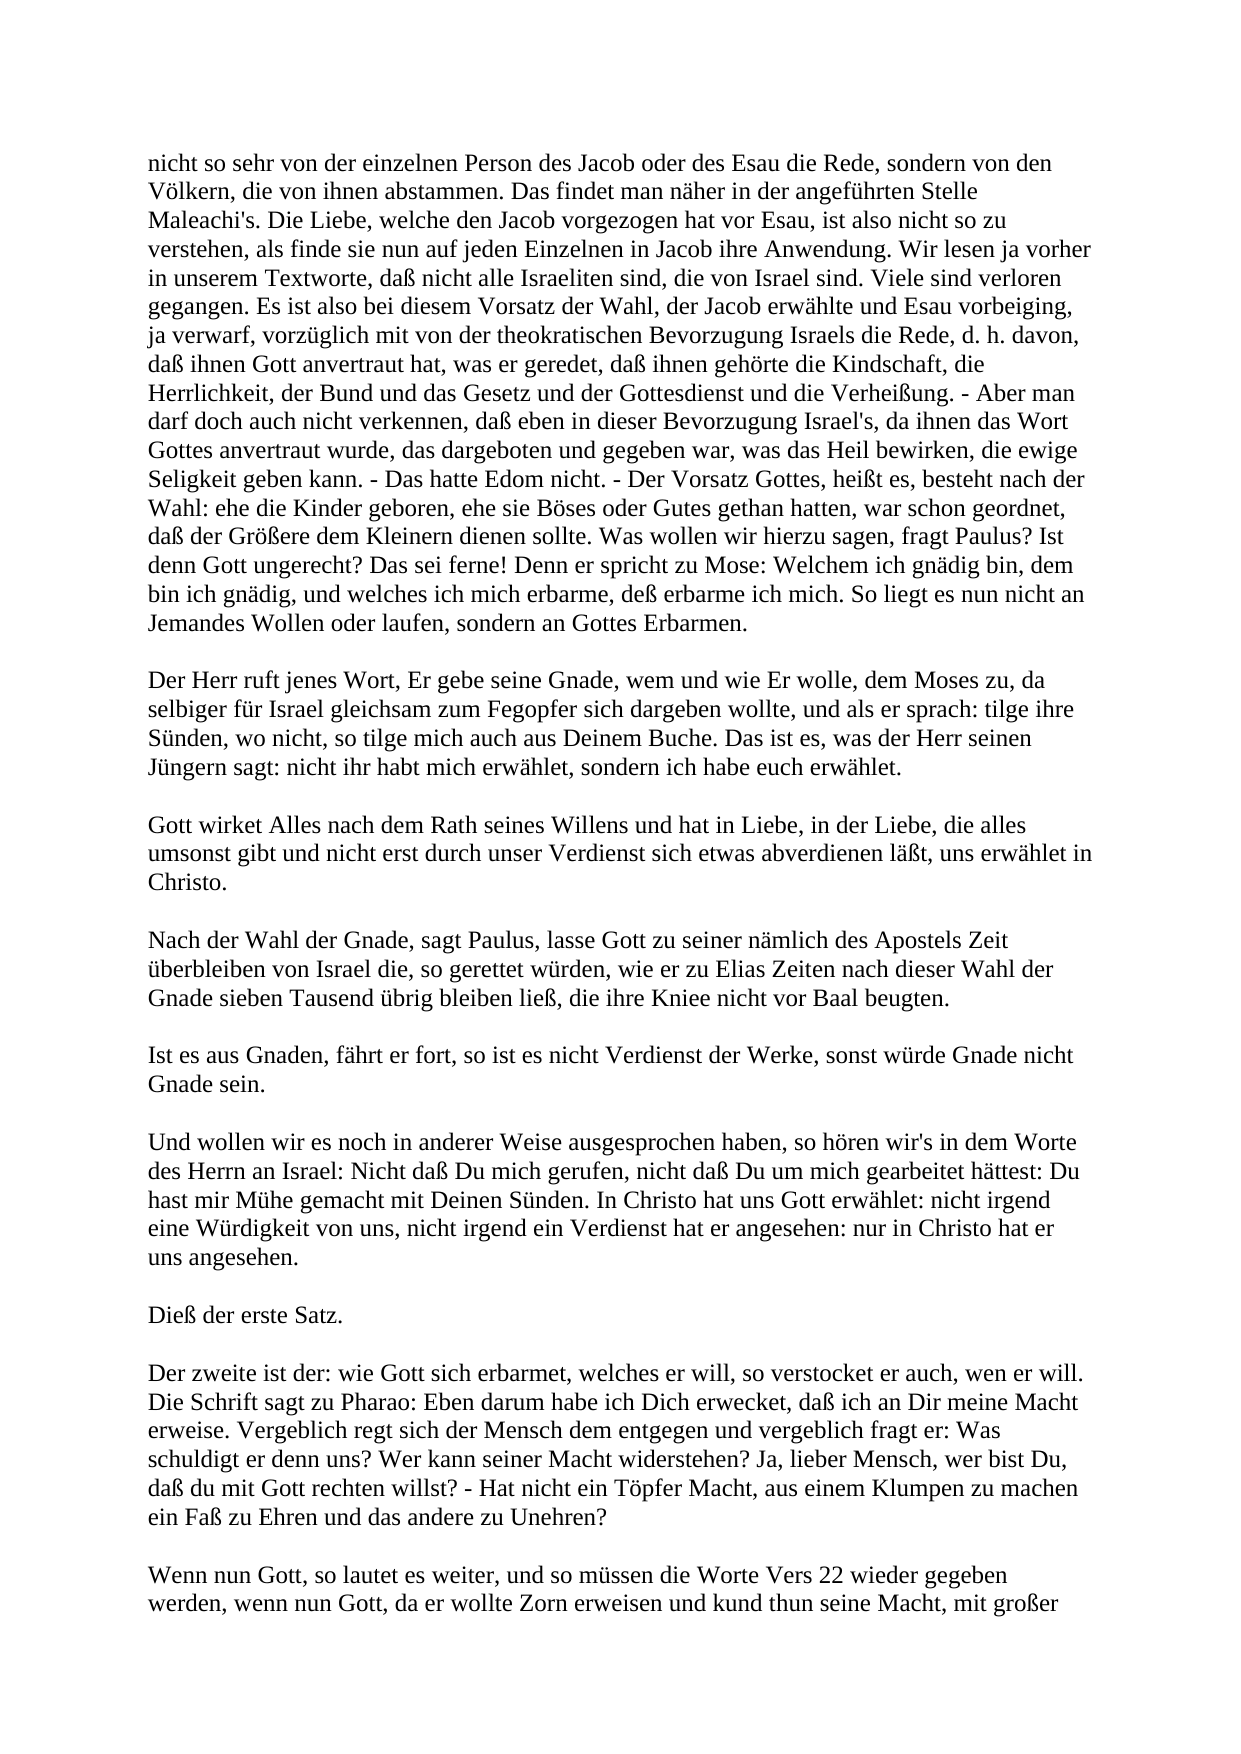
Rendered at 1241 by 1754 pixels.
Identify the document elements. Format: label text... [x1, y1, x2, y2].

text Ist es aus Gnaden, fährt er fort, so ist es nicht Verdienst der Werke, sonst würde Gnade nicht Gnade sein. [148, 1041, 1093, 1098]
text Der zweite ist der: wie Gott sich erbarmet, welches er will, so verstocket er auch, wen er will. Die Schrift sagt zu Pharao: Eben darum habe ich Dich erwecket, daß ich an Dir meine Macht erweise. Vergeblich regt sich der Mensch dem entgegen und vergeblich fragt er: Was schuldigt er denn uns? Wer kann seiner Macht widerstehen? Ja, lieber Mensch, wer bist Du, daß du mit Gott rechten willst? - Hat nicht ein Töpfer Macht, aus einem Klumpen zu machen ein Faß zu Ehren und das andere zu Unehren? [148, 1358, 1093, 1531]
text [148, 148, 1093, 636]
text Gott wirket Alles nach dem Rath seines Willens und hat in Liebe, in der Liebe, die alles umsonst gibt und nicht erst durch unser Verdienst sich etwas abverdienen läßt, uns erwählet in Christo. [148, 810, 1093, 896]
text Nach der Wahl der Gnade, sagt Paulus, lasse Gott zu seiner nämlich des Apostels Zeit überbleiben von Israel die, so gerettet würden, wie er zu Elias Zeiten nach dieser Wahl der Gnade sieben Tausend übrig bleiben ließ, die ihre Kniee nicht vor Baal beugten. [148, 925, 1093, 1011]
text Und wollen wir es noch in anderer Weise ausgesprochen haben, so hören wir's in dem Worte des Herrn an Israel: Nicht daß Du mich gerufen, nicht daß Du um mich gearbeitet hättest: Du hast mir Mühe gemacht mit Deinen Sünden. In Christo hat uns Gott erwählet: nicht irgend eine Würdigkeit von uns, nicht irgend ein Verdienst hat er angesehen: nur in Christo hat er uns angesehen. [148, 1127, 1093, 1271]
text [148, 1560, 1093, 1617]
text Dieß der erste Satz. [148, 1300, 1093, 1329]
text Der Herr ruft jenes Wort, Er gebe seine Gnade, wem und wie Er wolle, dem Moses zu, da selbiger für Israel gleichsam zum Fegopfer sich dargeben wollte, und als er sprach: tilge ihre Sünden, wo nicht, so tilge mich auch aus Deinem Buche. Das ist es, was der Herr seinen Jüngern sagt: nicht ihr habt mich erwählet, sondern ich habe euch erwählet. [148, 666, 1093, 781]
